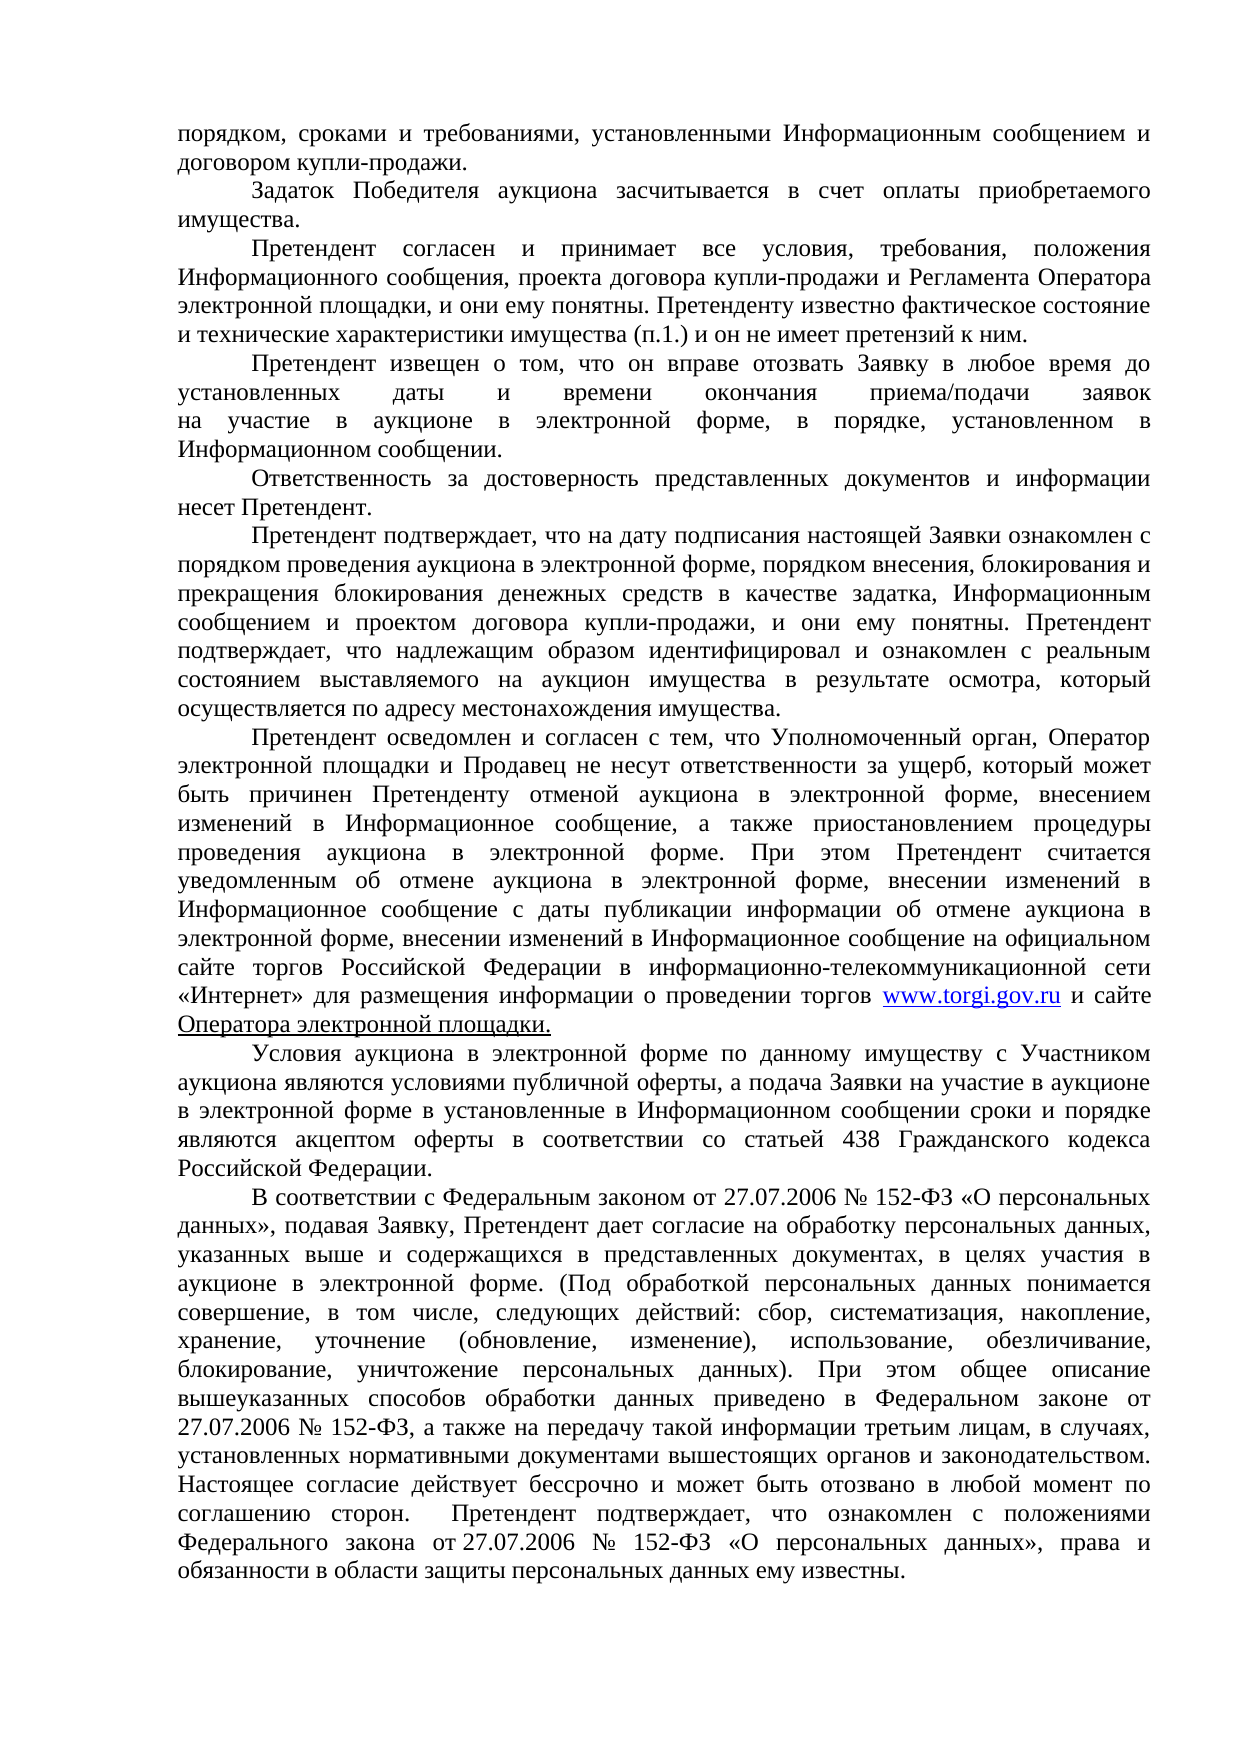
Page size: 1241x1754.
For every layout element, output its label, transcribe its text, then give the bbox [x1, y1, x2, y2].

text Задаток Победителя аукциона засчитывается в счет оплаты приобретаемого имущества. [177, 176, 1152, 233]
text Претендент согласен и принимает все условия, требования, положения Информационного сообщения, проекта договора купли-продажи и Регламента Оператора электронной площадки, и они ему понятны. Претенденту известно фактическое состояние и технические характеристики имущества (п.1.) и он не имеет претензий к ним. [177, 233, 1152, 348]
text Претендент осведомлен и согласен с тем, что Уполномоченный орган, Оператор электронной площадки и Продавец не несут ответственности за ущерб, который может быть причинен Претенденту отменой аукциона в электронной форме, внесением изменений в Информационное сообщение, а также приостановлением процедуры проведения аукциона в электронной форме. При этом Претендент считается уведомленным об отмене аукциона в электронной форме, внесении изменений в Информационное сообщение с даты публикации информации об отмене аукциона в электронной форме, внесении изменений в Информационное сообщение на официальном сайте торгов Российской Федерации в информационно-телекоммуникационной сети «Интернет» для размещения информации о проведении торгов www.torgi.gov.ru и сайте Оператора электронной площадки. [177, 722, 1152, 1038]
text Ответственность за достоверность представленных документов и информации несет Претендент. [177, 463, 1152, 521]
text Претендент подтверждает, что на дату подписания настоящей Заявки ознакомлен с порядком проведения аукциона в электронной форме, порядком внесения, блокирования и прекращения блокирования денежных средств в качестве задатка, Информационным сообщением и проектом договора купли-продажи, и они ему понятны. Претендент подтверждает, что надлежащим образом идентифицировал и ознакомлен с реальным состоянием выставляемого на аукцион имущества в результате осмотра, который осуществляется по адресу местонахождения имущества. [177, 521, 1152, 722]
text Претендент извещен о том, что он вправе отозвать Заявку в любое время до установленных даты и времени окончания приема/подачи заявок на участие в аукционе в электронной форме, в порядке, установленном в Информационном сообщении. [177, 348, 1152, 463]
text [177, 118, 1152, 176]
text В соответствии с Федеральным законом от 27.07.2006 № 152-ФЗ «О персональных данных», подавая Заявку, Претендент дает согласие на обработку персональных данных, указанных выше и содержащихся в представленных документах, в целях участия в аукционе в электронной форме. (Под обработкой персональных данных понимается совершение, в том числе, следующих действий: сбор, систематизация, накопление, хранение, уточнение (обновление, изменение), использование, обезличивание, блокирование, уничтожение персональных данных). При этом общее описание вышеуказанных способов обработки данных приведено в Федеральном законе от 27.07.2006 № 152-ФЗ, а также на передачу такой информации третьим лицам, в случаях, установленных нормативными документами вышестоящих органов и законодательством. Настоящее согласие действует бессрочно и может быть отозвано в любой момент по соглашению сторон. Претендент подтверждает, что ознакомлен с положениями Федерального закона от 27.07.2006 № 152-ФЗ «О персональных данных», права и обязанности в области защиты персональных данных ему известны. [177, 1182, 1152, 1584]
text Условия аукциона в электронной форме по данному имуществу с Участником аукциона являются условиями публичной оферты, а подача Заявки на участие в аукционе в электронной форме в установленные в Информационном сообщении сроки и порядке являются акцептом оферты в соответствии со статьей 438 Гражданского кодекса Российской Федерации. [177, 1038, 1152, 1182]
